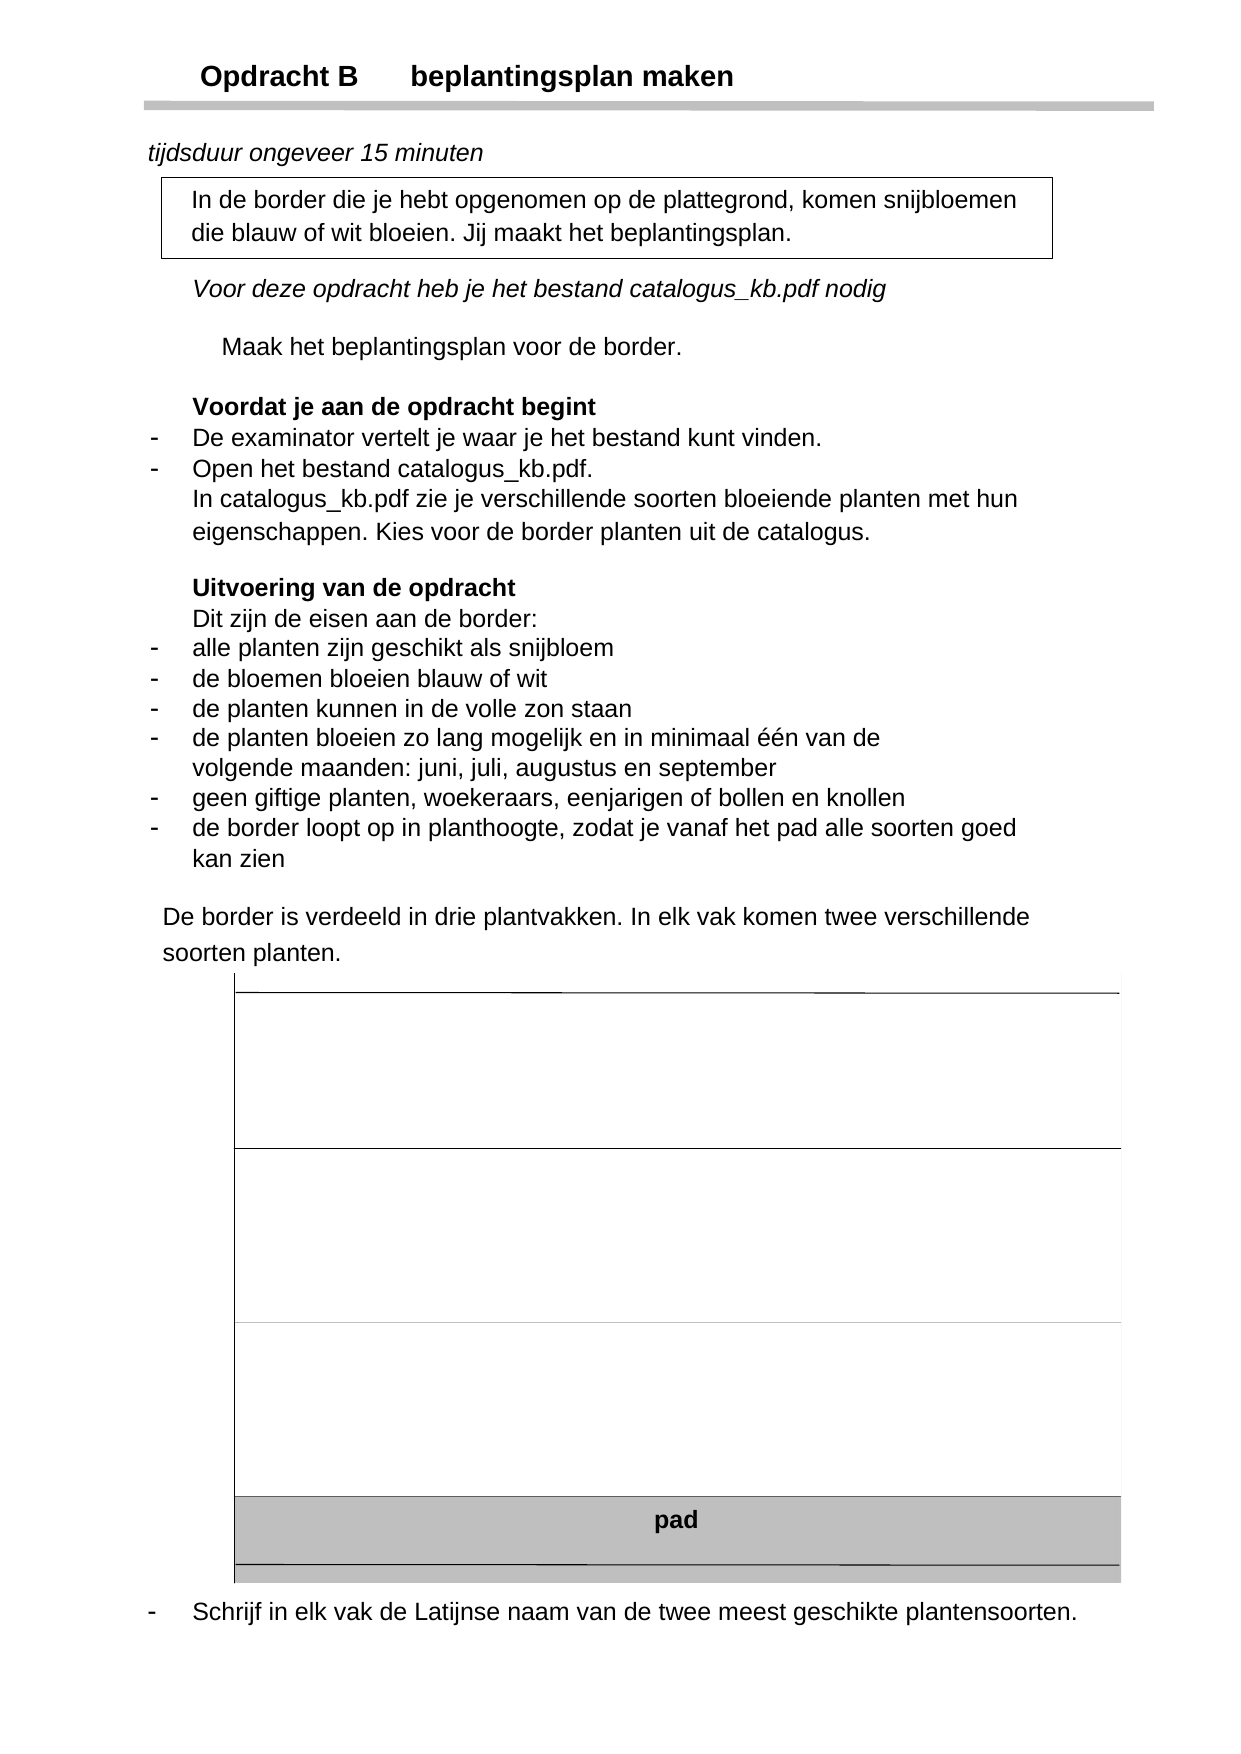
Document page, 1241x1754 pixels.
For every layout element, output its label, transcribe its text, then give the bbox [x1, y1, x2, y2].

list geen giftige planten, woekeraars, eenjarigen of bollen en knollen [150, 783, 1093, 812]
list de border loopt op in planthoogte, zodat je vanaf het pad alle soorten goed kan zien [150, 813, 1038, 873]
text De border is verdeeld in drie plantvakken. In elk vak komen twee verschillende soorten planten. [162, 902, 1078, 966]
list De examinator vertelt je waar je het bestand kunt vinden. [150, 423, 1093, 452]
text In catalogus_kb.pdf zie je verschillende soorten bloeiende planten met hun eigenschappen. Kies voor de border planten uit de catalogus. [192, 483, 1053, 546]
text Dit zijn de eisen aan de border: [192, 604, 1093, 633]
list alle planten zijn geschikt als snijbloem [150, 633, 1093, 662]
text Voor deze opdracht heb je het bestand catalogus_kb.pdf nodig [192, 274, 1093, 303]
list Schrijf in elk vak de Latijnse naam van de twee meest geschikte plantensoorten. [148, 1597, 1093, 1626]
text Maak het beplantingsplan voor de border. [192, 332, 1093, 360]
text tijdsduur ongeveer 15 minuten [148, 138, 1093, 166]
picture [233, 973, 1122, 1602]
list de bloemen bloeien blauw of wit [150, 664, 1093, 693]
list de planten kunnen in de volle zon staan [150, 694, 1093, 722]
list Open het bestand catalogus_kb.pdf. [150, 454, 1093, 483]
text Uitvoering van de opdracht [192, 573, 1093, 601]
text pad [654, 1504, 1093, 1533]
list de planten bloeien zo lang mogelijk en in minimaal één van de volgende maanden: juni, juli, augustus en september [150, 723, 959, 782]
text Opdracht B beplantingsplan maken [200, 59, 1093, 93]
text Voordat je aan de opdracht begint [192, 391, 1093, 420]
